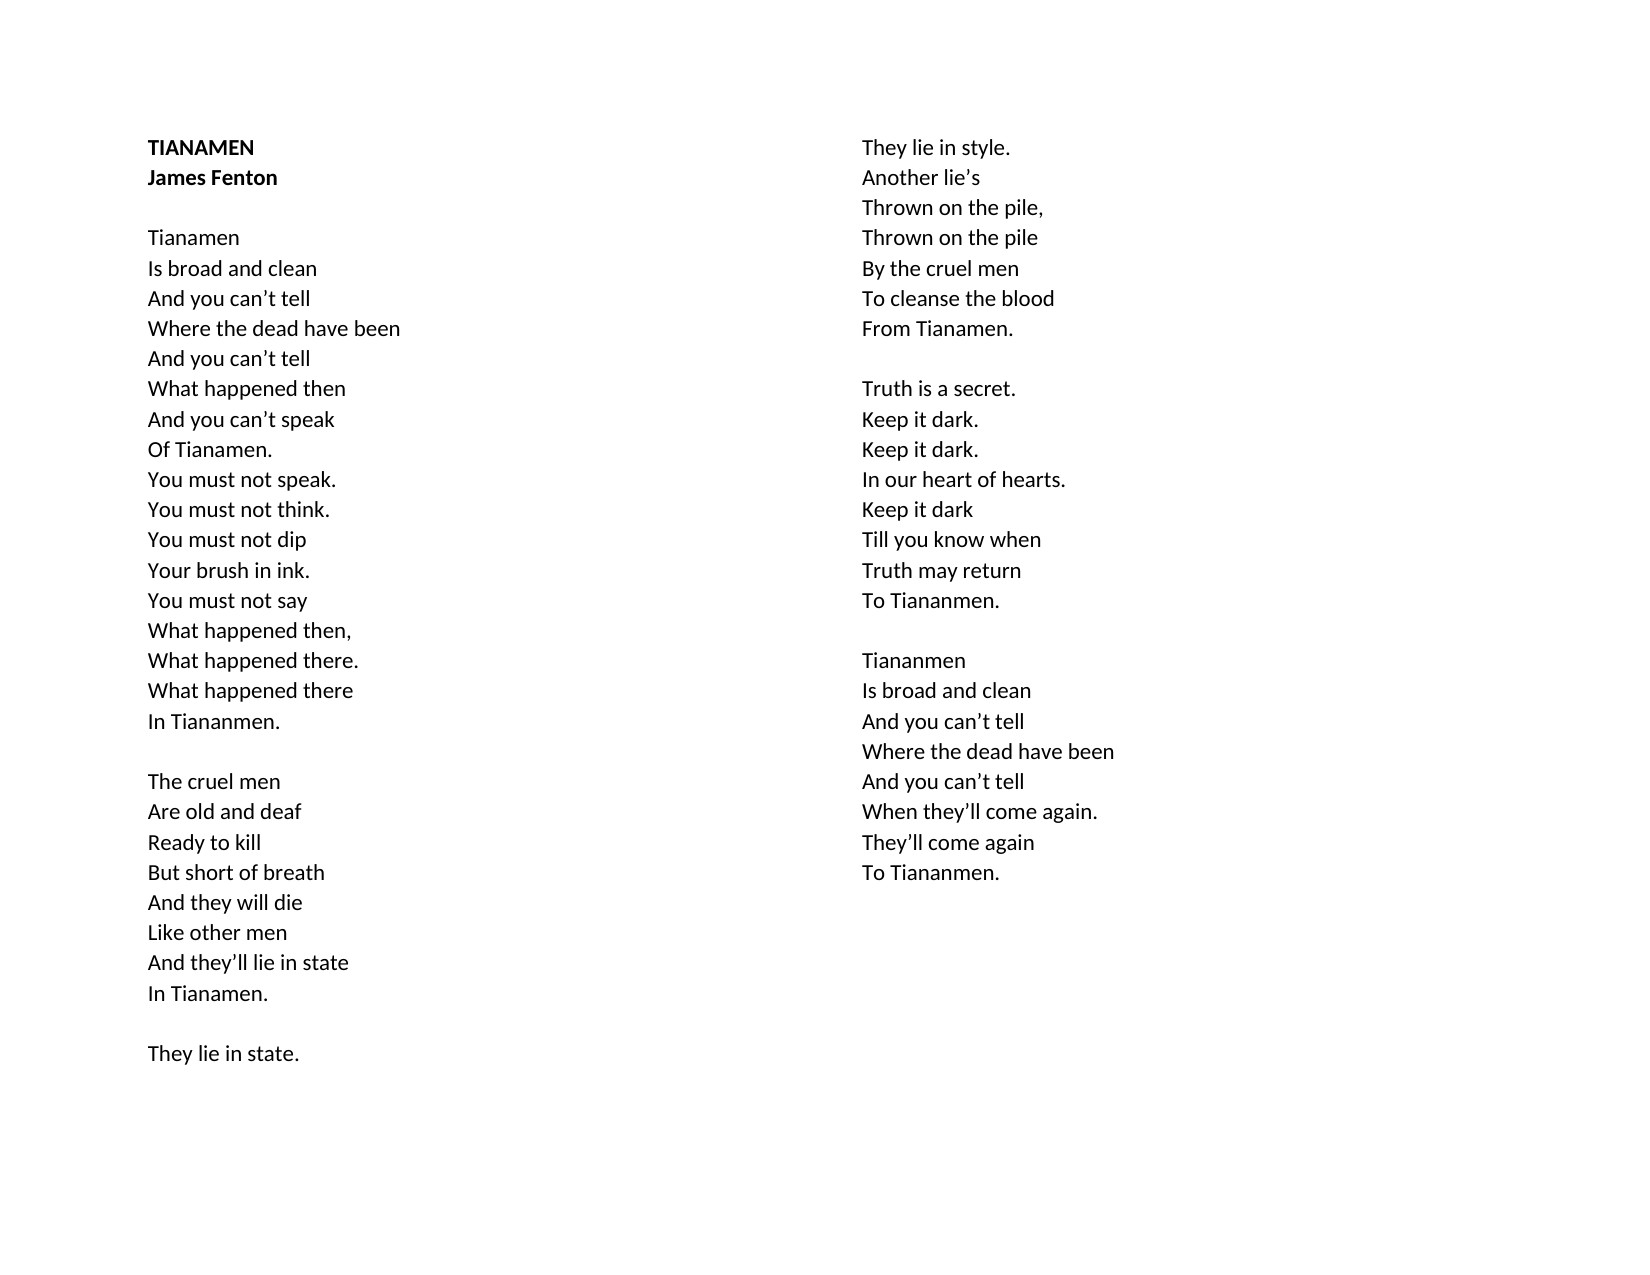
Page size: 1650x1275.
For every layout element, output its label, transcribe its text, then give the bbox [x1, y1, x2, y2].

text TIANAMEN [148, 133, 788, 161]
text James Fenton Tianamen Is broad and clean And you can’t tell Where the dead have been And you can’t tell What happened then And you can’t speak Of Tianamen. [148, 163, 788, 463]
text You must not speak. You must not think. You must not dip Your brush in ink. You must not say What happened then, What happened there. What happened there In Tiananmen. The cruel men Are old and deaf Ready to kill But short of breath And they will die Like other men And they’ll lie in state In Tianamen. They lie in state. They lie in style. Another lie’s Thrown on the pile, Thrown on the pile By the cruel men To cleanse the blood From Tianamen. Truth is a secret. Keep it dark. Keep it dark. In our heart of hearts. Keep it dark Till you know when Truth may return To Tiananmen. Tiananmen Is broad and clean And you can’t tell Where the dead have been And you can’t tell When they’ll come again. They’ll come again To Tiananmen. [862, 133, 1502, 886]
text You must not speak. You must not think. You must not dip Your brush in ink. You must not say What happened then, What happened there. What happened there In Tiananmen. The cruel men Are old and deaf Ready to kill But short of breath And they will die Like other men And they’ll lie in state In Tianamen. They lie in state. They lie in style. Another lie’s Thrown on the pile, Thrown on the pile By the cruel men To cleanse the blood From Tianamen. Truth is a secret. Keep it dark. Keep it dark. In our heart of hearts. Keep it dark Till you know when Truth may return To Tiananmen. Tiananmen Is broad and clean And you can’t tell Where the dead have been And you can’t tell When they’ll come again. They’ll come again To Tiananmen. [148, 465, 788, 1067]
